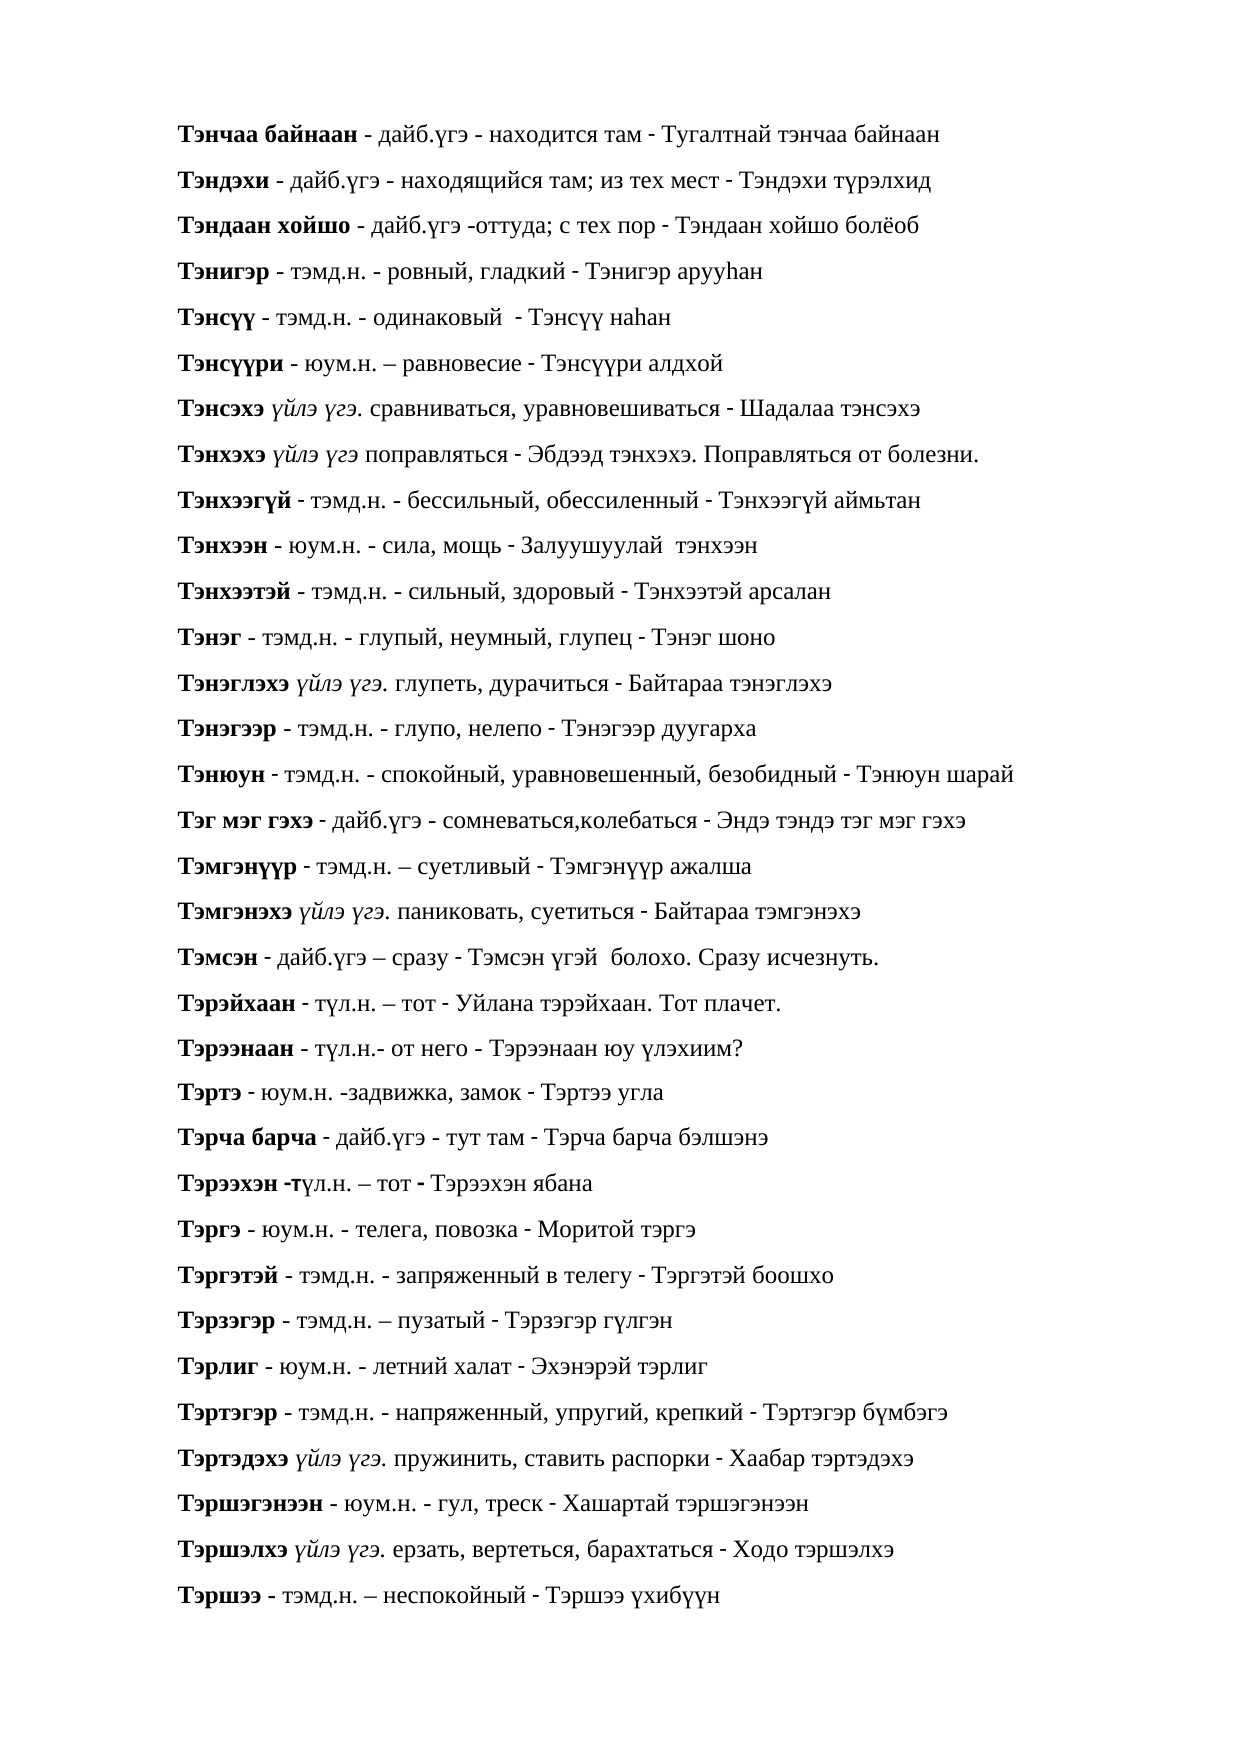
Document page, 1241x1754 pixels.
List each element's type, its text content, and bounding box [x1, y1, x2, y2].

text Тэртэдэхэ үйлэ үгэ. пружинить, ставить распорки - Хаабар тэртэдэхэ [177, 1442, 1152, 1472]
text Тэртэгэр - тэмд.н. - напряженный, упругий, крепкий - Тэртэгэр бүмбэгэ [177, 1396, 1152, 1426]
text Тэнхээтэй - тэмд.н. - сильный, здоровый - Тэнхээтэй арсалан [177, 575, 1152, 606]
text Тэмгэнүүр - тэмд.н. – суетливый - Тэмгэнүүр ажалша [177, 850, 1152, 880]
text Тэнэг - тэмд.н. - глупый, неумный, глупец - Тэнэг шоно [177, 621, 1152, 652]
text Тэргэтэй - тэмд.н. - запряженный в телегу - Тэргэтэй боошхо [177, 1259, 1152, 1289]
text Тэрча барча - дайб.үгэ - тут там - Тэрча барча бэлшэнэ [177, 1122, 1152, 1152]
text Тэнхээгүй - тэмд.н. - бессильный, обессиленный - Тэнхээгүй аймьтан [177, 484, 1152, 514]
text Тэнигэр - тэмд.н. - ровный, гладкий - Тэнигэр арууhан [177, 255, 1152, 286]
text Тэнсэхэ үйлэ үгэ. сравниваться, уравновешиваться - Шадалаа тэнсэхэ [177, 392, 1152, 423]
text Тэршээ - тэмд.н. – неспокойный - Тэршээ үхибүүн [177, 1579, 1152, 1609]
text Тэнсүү - тэмд.н. - одинаковый - Тэнсүү наhан [177, 301, 1152, 332]
text Тэргэ - юум.н. - телега, повозка - Моритой тэргэ [177, 1213, 1152, 1243]
text Тэрээхэн -түл.н. – тот - Тэрээхэн ябана [177, 1167, 1152, 1198]
text Тэмгэнэхэ үйлэ үгэ. паниковать, суетиться - Байтараа тэмгэнэхэ [177, 896, 1152, 926]
text Тэрэйхаан - түл.н. – тот - Уйлана тэрэйхаан. Тот плачет. [177, 987, 1152, 1017]
text Тэртэ - юум.н. -задвижка, замок - Тэртээ угла [177, 1076, 1152, 1106]
text Тэрлиг - юум.н. - летний халат - Эхэнэрэй тэрлиг [177, 1350, 1152, 1381]
text Тэнэглэхэ үйлэ үгэ. глупеть, дурачиться - Байтараа тэнэглэхэ [177, 667, 1152, 697]
text Тэнчаа байнаан - дайб.үгэ - находится там - Тугалтнай тэнчаа байнаан [177, 118, 1152, 149]
text Тэмсэн - дайб.үгэ – сразу - Тэмсэн үгэй болохо. Сразу исчезнуть. [177, 941, 1152, 972]
text Тэг мэг гэхэ - дайб.үгэ - сомневаться,колебаться - Эндэ тэндэ тэг мэг гэхэ [177, 804, 1152, 834]
text Тэрзэгэр - тэмд.н. – пузатый - Тэрзэгэр гүлгэн [177, 1304, 1152, 1335]
text Тэршэгэнээн - юум.н. - гул, треск - Хашартай тэршэгэнээн [177, 1487, 1152, 1518]
text Тэнэгээр - тэмд.н. - глупо, нелепо - Тэнэгээр дуугарха [177, 713, 1152, 743]
text Тэнхэхэ үйлэ үгэ поправляться - Эбдээд тэнхэхэ. Поправляться от болезни. [177, 438, 1152, 469]
text Тэнхээн - юум.н. - сила, мощь - Залуушуулай тэнхээн [177, 530, 1152, 560]
text Тэрээнаан - түл.н.- от него - Тэрээнаан юу үлэхиим? [177, 1033, 1152, 1061]
text Тэндэхи - дайб.үгэ - находящийся там; из тех мест - Тэндэхи түрэлхид [177, 164, 1152, 194]
text Тэнюун - тэмд.н. - спокойный, уравновешенный, безобидный - Тэнюун шарай [177, 758, 1152, 789]
text Тэнсүүри - юум.н. – равновесие - Тэнсүүри алдхой [177, 347, 1152, 377]
text Тэршэлхэ үйлэ үгэ. ерзать, вертеться, барахтаться - Ходо тэршэлхэ [177, 1533, 1152, 1564]
text Тэндаан хойшо - дайб.үгэ -оттуда; с тех пор - Тэндаан хойшо болёоб [177, 209, 1152, 240]
